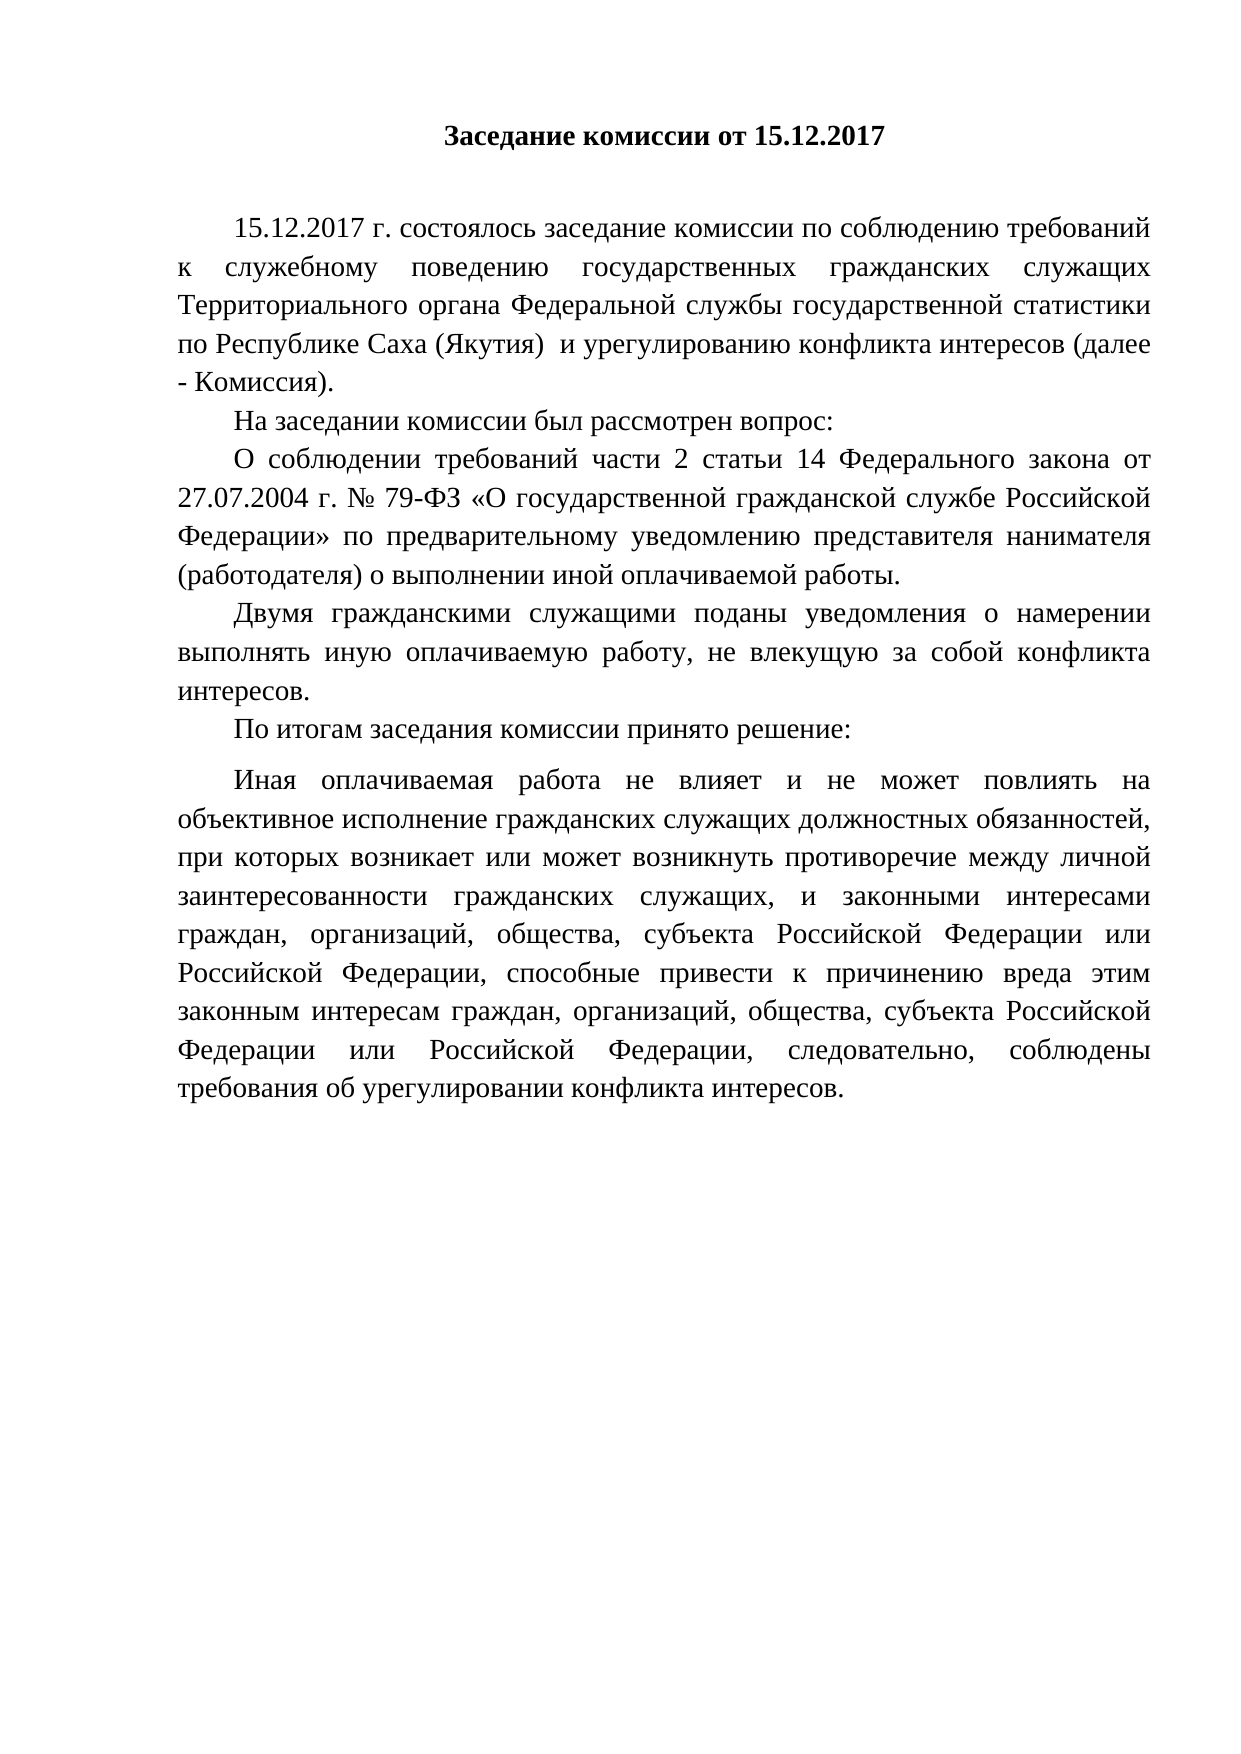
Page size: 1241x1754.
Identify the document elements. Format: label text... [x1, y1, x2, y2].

text На заседании комиссии был рассмотрен вопрос: [177, 403, 1152, 436]
text Двумя гражданскими служащими поданы уведомления о намерении выполнять иную оплачиваемую работу, не влекущую за собой конфликта интересов. [177, 596, 1152, 706]
text Иная оплачиваемая работа не влияет и не может повлиять на объективное исполнение гражданских служащих должностных обязанностей, при которых возникает или может возникнуть противоречие между личной заинтересованности гражданских служащих, и законными интересами граждан, организаций, общества, субъекта Российской Федерации или Российской Федерации, способные привести к причинению вреда этим законным интересам граждан, организаций, общества, субъекта Российской Федерации или Российской Федерации, следовательно, соблюдены требования об урегулировании конфликта интересов. [177, 762, 1152, 1104]
text Заседание комиссии от 15.12.2017 [177, 118, 1152, 152]
text По итогам заседания комиссии принято решение: [177, 711, 1152, 745]
text 15.12.2017 г. состоялось заседание комиссии по соблюдению требований к служебному поведению государственных гражданских служащих Территориального органа Федеральной службы государственной статистики по Республике Саха (Якутия) и урегулированию конфликта интересов (далее - Комиссия). [177, 210, 1152, 398]
text О соблюдении требований части 2 статьи 14 Федерального закона от 27.07.2004 г. № 79-ФЗ «О государственной гражданской службе Российской Федерации» по предварительному уведомлению представителя нанимателя (работодателя) о выполнении иной оплачиваемой работы. [177, 441, 1152, 591]
